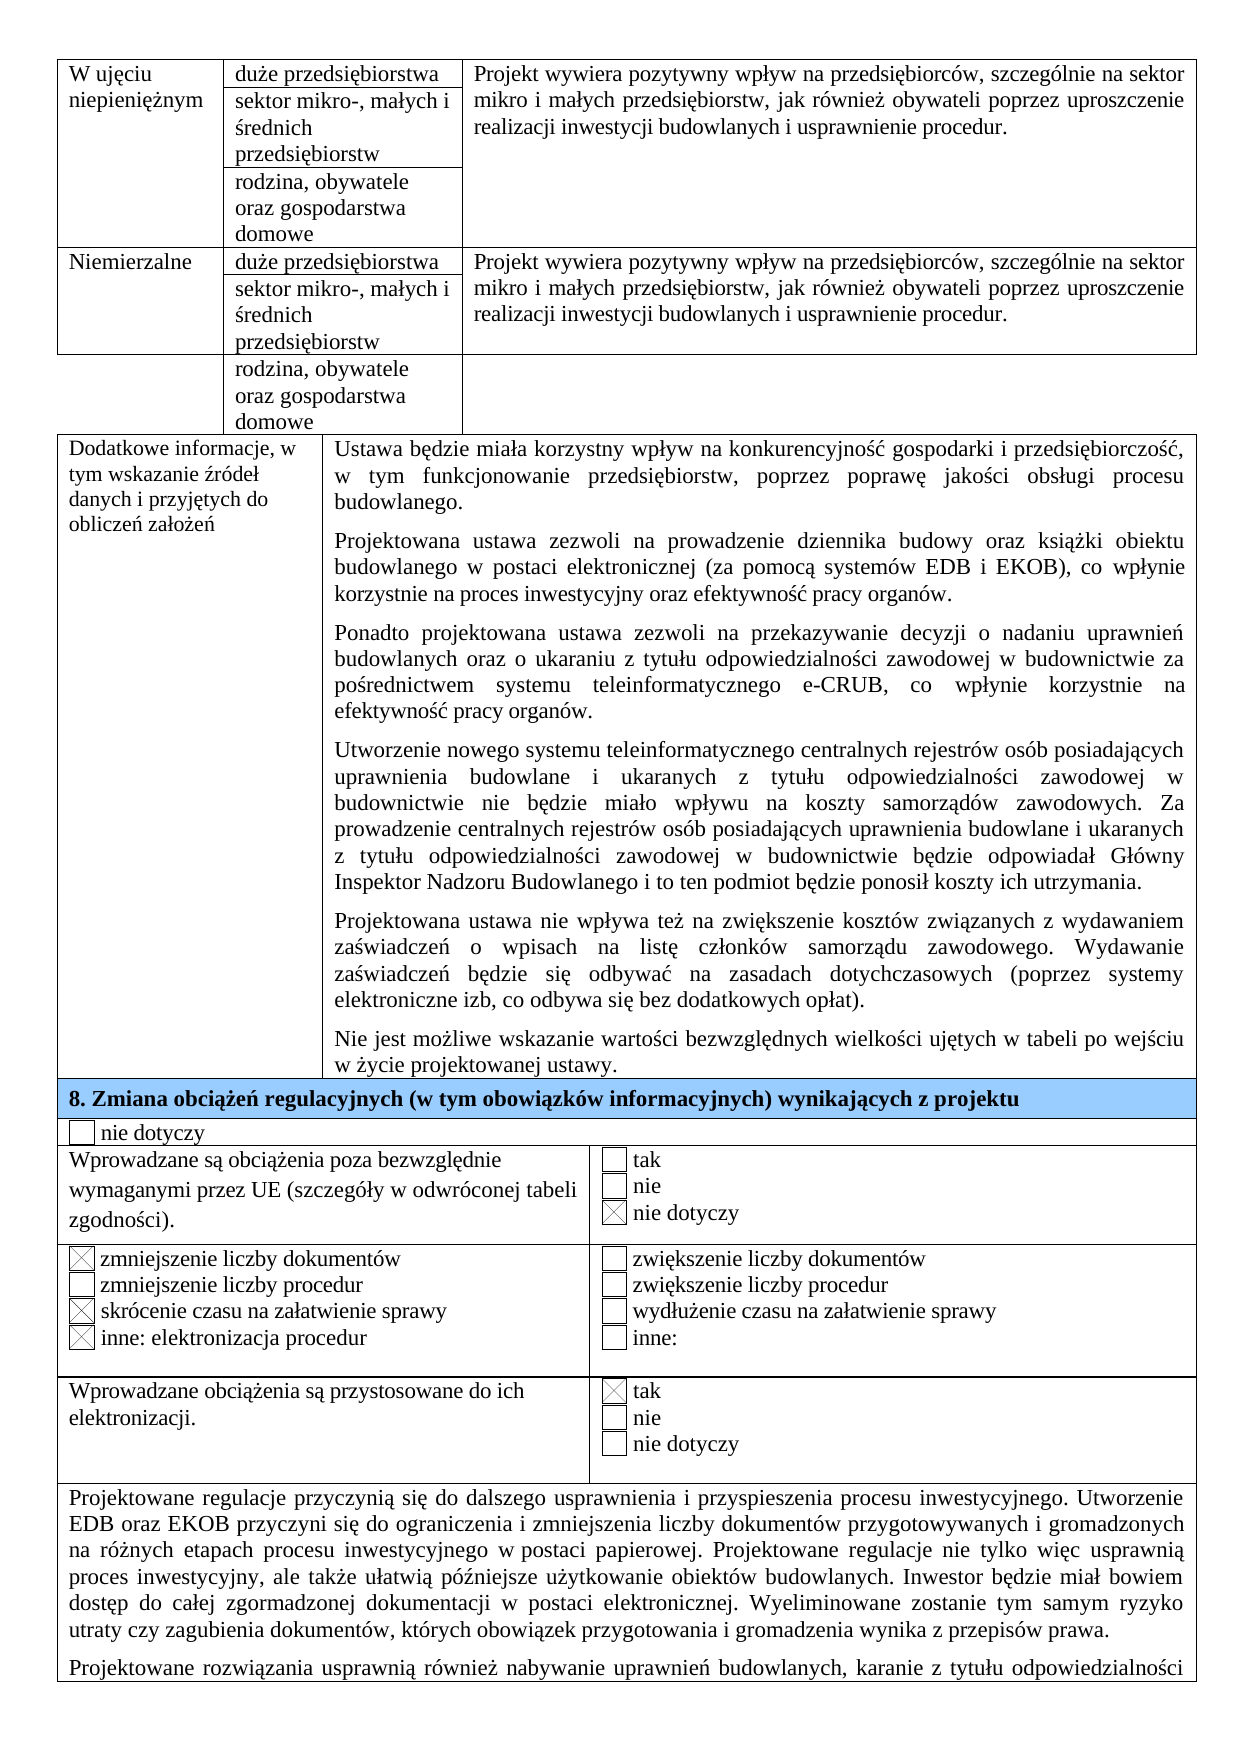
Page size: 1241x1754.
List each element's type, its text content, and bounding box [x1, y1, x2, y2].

table_cell Dodatkowe informacje, w tym wskazanie źródeł danych i przyjętych do obliczeń założeń [58, 435, 322, 1078]
table_cell nie dotyczy [58, 1119, 1196, 1145]
table_cell zwiększenie liczby dokumentów zwiększenie liczby procedur wydłużenie czasu na załatwienie sprawy inne: [590, 1245, 1196, 1376]
table_cell Niemierzalne [58, 248, 223, 354]
table_cell Projekt wywiera pozytywny wpływ na przedsiębiorców, szczególnie na sektor mikro i małych przedsiębiorstw, jak również obywateli poprzez uproszczenie realizacji inwestycji budowlanych i usprawnienie procedur. [463, 248, 1196, 354]
table_cell duże przedsiębiorstwa [224, 60, 462, 87]
table_cell zmniejszenie liczby dokumentów zmniejszenie liczby procedur skrócenie czasu na załatwienie sprawy inne: elektronizacja procedur [58, 1245, 589, 1376]
table_cell W ujęciu niepieniężnym [58, 60, 223, 247]
table_cell Ustawa będzie miała korzystny wpływ na konkurencyjność gospodarki i przedsiębiorczość, w tym funkcjonowanie przedsiębiorstw, poprzez poprawę jakości obsługi procesu budowlanego. Projektowana ustawa zezwoli na prowadzenie dziennika budowy oraz książki obiektu budowlanego w postaci elektronicznej (za pomocą systemów EDB i EKOB), co wpłynie korzystnie na proces inwestycyjny oraz efektywność pracy organów. Ponadto projektowana ustawa zezwoli na przekazywanie decyzji o nadaniu uprawnień budowlanych oraz o ukaraniu z tytułu odpowiedzialności zawodowej w budownictwie za pośrednictwem systemu teleinformatycznego e-CRUB, co wpłynie korzystnie na efektywność pracy organów. Utworzenie nowego systemu teleinformatycznego centralnych rejestrów osób posiadających uprawnienia budowlane i ukaranych z tytułu odpowiedzialności zawodowej w budownictwie nie będzie miało wpływu na koszty samorządów zawodowych. Za prowadzenie centralnych rejestrów osób posiadających uprawnienia budowlane i ukaranych z tytułu odpowiedzialności zawodowej w budownictwie będzie odpowiadał Główny Inspektor Nadzoru Budowlanego i to ten podmiot będzie ponosił koszty ich utrzymania. Projektowana ustawa nie wpływa też na zwiększenie kosztów związanych z wydawaniem zaświadczeń o wpisach na listę członków samorządu zawodowego. Wydawanie zaświadczeń będzie się odbywać na zasadach dotychczasowych (poprzez systemy elektroniczne izb, co odbywa się bez dodatkowych opłat). Nie jest możliwe wskazanie wartości bezwzględnych wielkości ujętych w tabeli po wejściu w życie projektowanej ustawy. [323, 435, 1196, 1078]
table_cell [58, 1484, 1196, 1681]
table_cell duże przedsiębiorstwa [224, 248, 462, 274]
table_cell 8. Zmiana obciążeń regulacyjnych (w tym obowiązków informacyjnych) wynikających z projektu [58, 1079, 1196, 1118]
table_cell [224, 168, 462, 247]
table_cell tak nie nie dotyczy [590, 1146, 1196, 1243]
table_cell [224, 88, 462, 167]
table_cell Projekt wywiera pozytywny wpływ na przedsiębiorców, szczególnie na sektor mikro i małych przedsiębiorstw, jak również obywateli poprzez uproszczenie realizacji inwestycji budowlanych i usprawnienie procedur. [463, 60, 1196, 247]
table_cell rodzina, obywatele oraz gospodarstwa domowe [224, 355, 462, 434]
table_cell tak nie nie dotyczy [590, 1378, 1196, 1483]
table_cell Wprowadzane są obciążenia poza bezwzględnie wymaganymi przez UE (szczegóły w odwróconej tabeli zgodności). [58, 1146, 589, 1243]
table_cell sektor mikro-, małych i średnich przedsiębiorstw [224, 275, 462, 354]
table_cell Wprowadzane obciążenia są przystosowane do ich elektronizacji. [58, 1378, 589, 1483]
